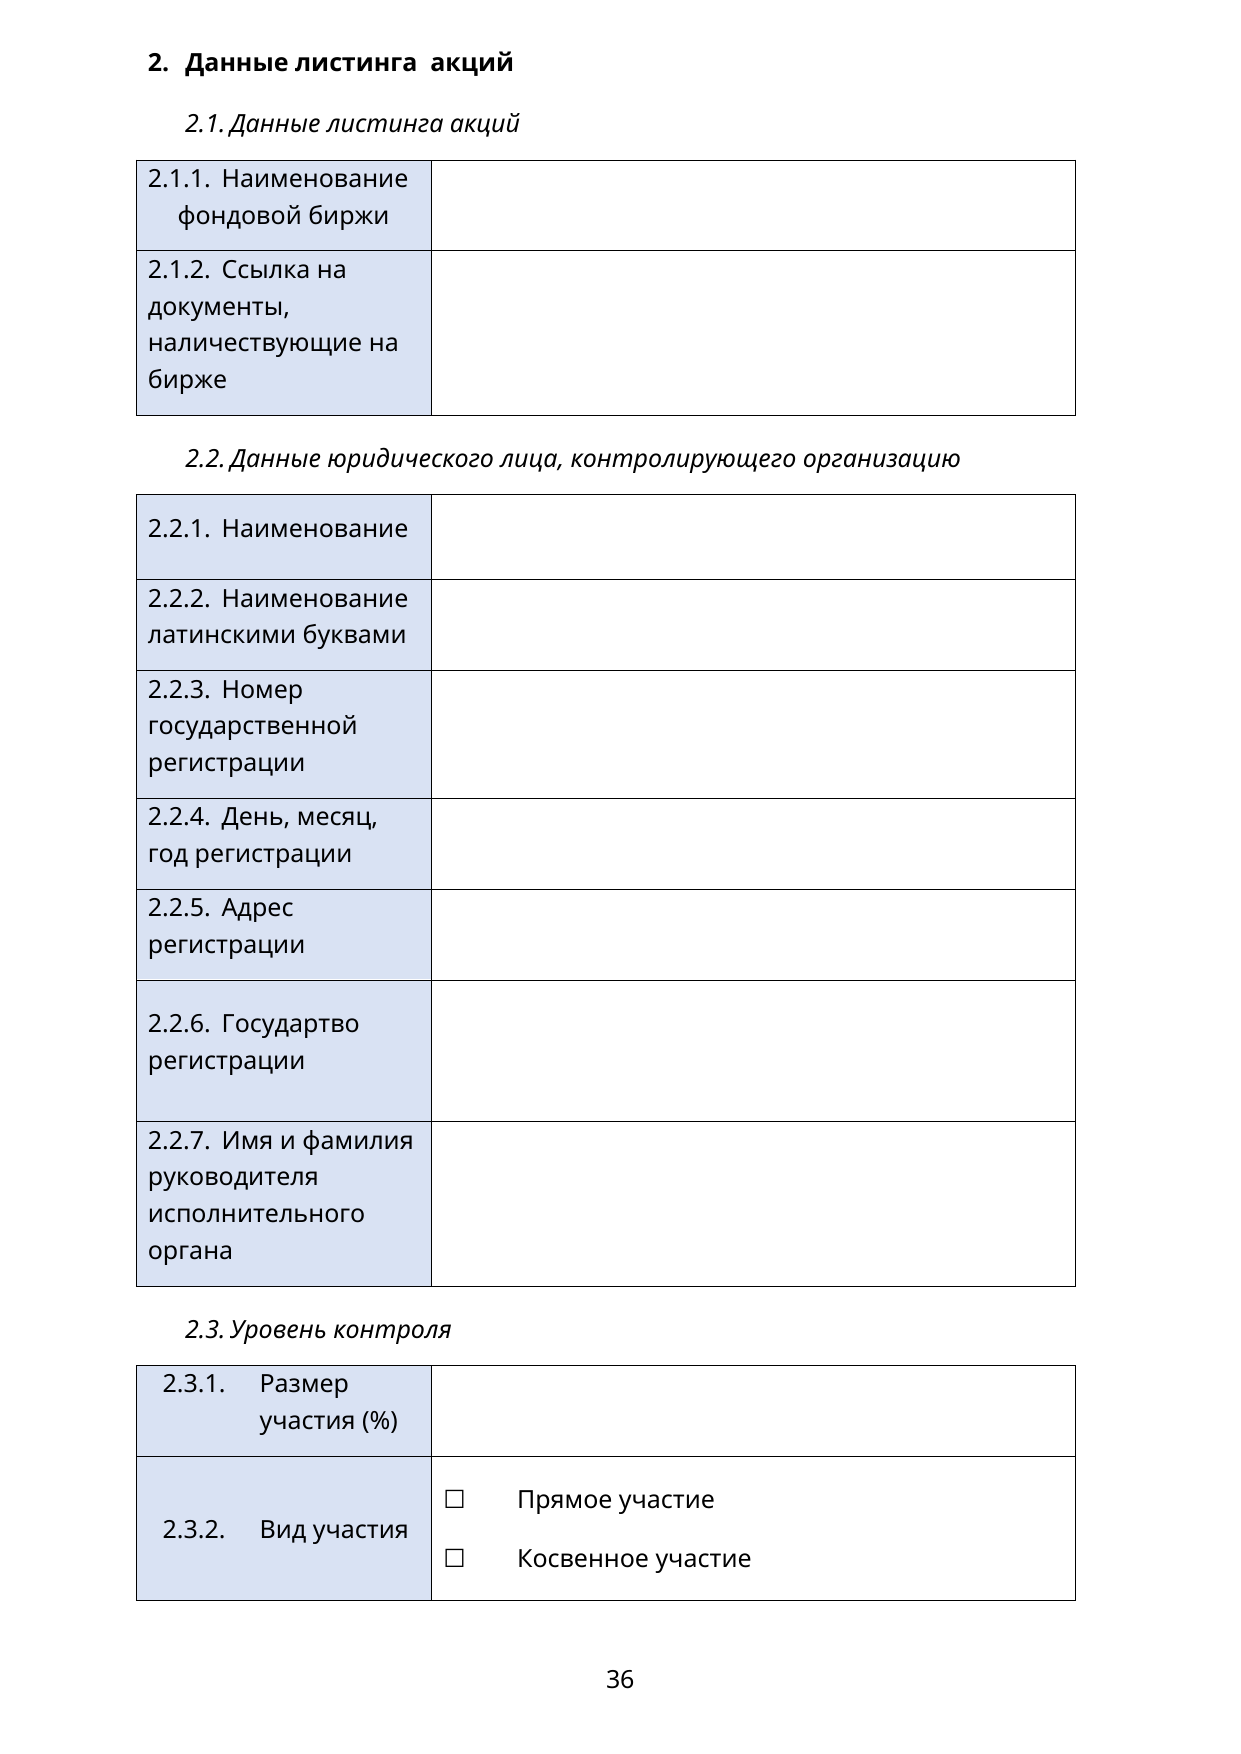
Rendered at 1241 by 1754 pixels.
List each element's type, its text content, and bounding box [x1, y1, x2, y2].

list Уровень контроля [185, 1312, 1092, 1346]
table_cell [432, 580, 1075, 670]
table_cell Вид участия [137, 1457, 431, 1600]
table_header [432, 1366, 1075, 1456]
table_cell Наименование латинскими буквами [137, 580, 431, 670]
table_cell [432, 890, 1075, 979]
list Данные листинга акций [148, 44, 1092, 78]
table_cell Ссылка на документы, наличествующие на бирже [137, 251, 431, 415]
table_cell [432, 671, 1075, 798]
table_cell Государтво регистрации [137, 981, 431, 1121]
table_cell Номер государственной регистрации [137, 671, 431, 798]
table_header [432, 495, 1075, 579]
table_cell [432, 981, 1075, 1121]
table_cell Адрес регистрации [137, 890, 431, 979]
list Данные юридического лица, контролирующего организацию [185, 441, 1092, 475]
table_cell [432, 251, 1075, 415]
table_cell Имя и фамилия руководителя исполнительного органа [137, 1122, 431, 1286]
table_cell День, месяц, год регистрации [137, 799, 431, 889]
table_header Наименование фондовой биржи [137, 161, 431, 250]
table_cell [432, 1122, 1075, 1286]
list Данные листинга акций [185, 106, 1092, 140]
table_header Размер участия (%) [137, 1366, 431, 1456]
table_cell [432, 799, 1075, 889]
table_header Наименование [137, 495, 431, 579]
table_header [432, 161, 1075, 250]
table_cell Прямое участие Косвенное участие [432, 1457, 1075, 1600]
